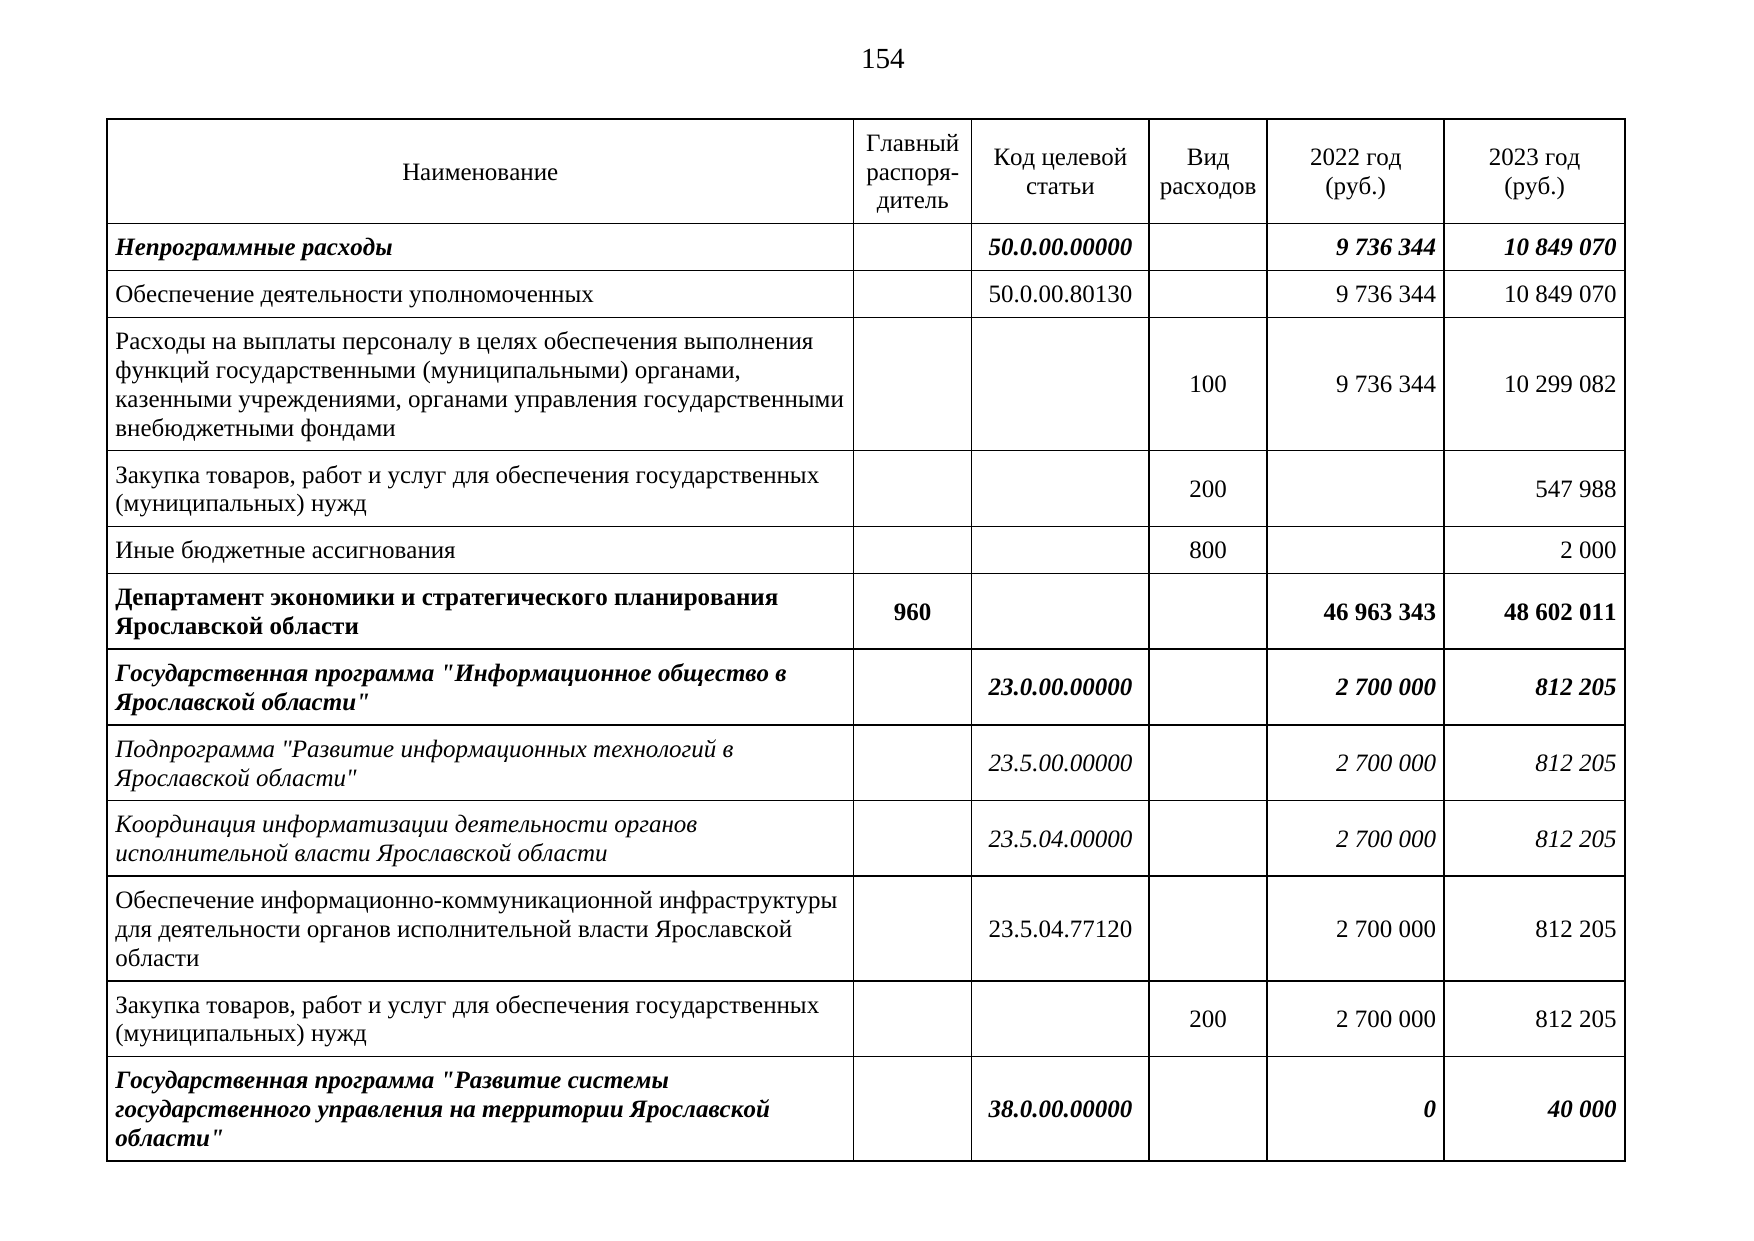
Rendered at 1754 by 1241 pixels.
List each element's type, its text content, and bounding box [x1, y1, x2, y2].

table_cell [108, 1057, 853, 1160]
table_header Наименование [108, 120, 853, 223]
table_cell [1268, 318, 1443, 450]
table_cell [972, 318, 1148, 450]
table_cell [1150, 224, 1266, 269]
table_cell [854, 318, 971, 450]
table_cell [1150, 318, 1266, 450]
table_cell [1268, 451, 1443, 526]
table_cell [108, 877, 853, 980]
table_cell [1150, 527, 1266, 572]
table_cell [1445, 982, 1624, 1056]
table_header 2023 год (руб.) [1445, 120, 1624, 223]
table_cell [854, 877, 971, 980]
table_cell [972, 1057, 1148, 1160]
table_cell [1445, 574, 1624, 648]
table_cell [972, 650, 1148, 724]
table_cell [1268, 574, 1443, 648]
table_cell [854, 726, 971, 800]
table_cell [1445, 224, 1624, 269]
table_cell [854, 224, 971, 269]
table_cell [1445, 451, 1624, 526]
table_header Код целевой статьи [972, 120, 1148, 223]
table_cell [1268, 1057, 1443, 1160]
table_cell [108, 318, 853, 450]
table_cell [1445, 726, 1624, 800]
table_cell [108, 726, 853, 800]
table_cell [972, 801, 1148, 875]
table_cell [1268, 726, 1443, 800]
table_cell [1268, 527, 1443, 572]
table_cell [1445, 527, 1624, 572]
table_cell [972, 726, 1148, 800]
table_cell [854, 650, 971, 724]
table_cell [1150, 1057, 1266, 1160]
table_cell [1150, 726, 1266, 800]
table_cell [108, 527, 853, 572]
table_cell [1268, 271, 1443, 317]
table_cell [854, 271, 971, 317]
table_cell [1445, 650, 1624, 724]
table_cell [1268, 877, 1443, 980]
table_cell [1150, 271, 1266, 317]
table_header Вид расходов [1150, 120, 1266, 223]
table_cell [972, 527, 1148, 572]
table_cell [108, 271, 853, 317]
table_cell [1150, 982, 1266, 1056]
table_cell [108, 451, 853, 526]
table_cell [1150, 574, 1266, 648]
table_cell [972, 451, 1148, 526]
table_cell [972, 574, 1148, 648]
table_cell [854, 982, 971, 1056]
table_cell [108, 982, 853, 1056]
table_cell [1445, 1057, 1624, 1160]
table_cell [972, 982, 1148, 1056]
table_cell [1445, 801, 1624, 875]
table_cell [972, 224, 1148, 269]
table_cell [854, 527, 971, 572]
table_header Главный распоря-дитель [854, 120, 971, 223]
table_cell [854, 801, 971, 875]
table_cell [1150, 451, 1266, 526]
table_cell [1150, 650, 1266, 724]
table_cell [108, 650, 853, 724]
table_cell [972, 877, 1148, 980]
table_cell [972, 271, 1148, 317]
table_header 2022 год (руб.) [1268, 120, 1443, 223]
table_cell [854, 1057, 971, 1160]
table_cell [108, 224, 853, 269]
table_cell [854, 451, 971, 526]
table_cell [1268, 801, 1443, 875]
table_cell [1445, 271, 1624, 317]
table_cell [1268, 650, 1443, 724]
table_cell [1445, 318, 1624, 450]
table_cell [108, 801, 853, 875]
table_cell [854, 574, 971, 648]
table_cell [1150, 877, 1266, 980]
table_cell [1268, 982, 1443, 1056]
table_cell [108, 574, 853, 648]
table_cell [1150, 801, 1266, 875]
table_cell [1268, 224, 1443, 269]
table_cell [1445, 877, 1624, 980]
